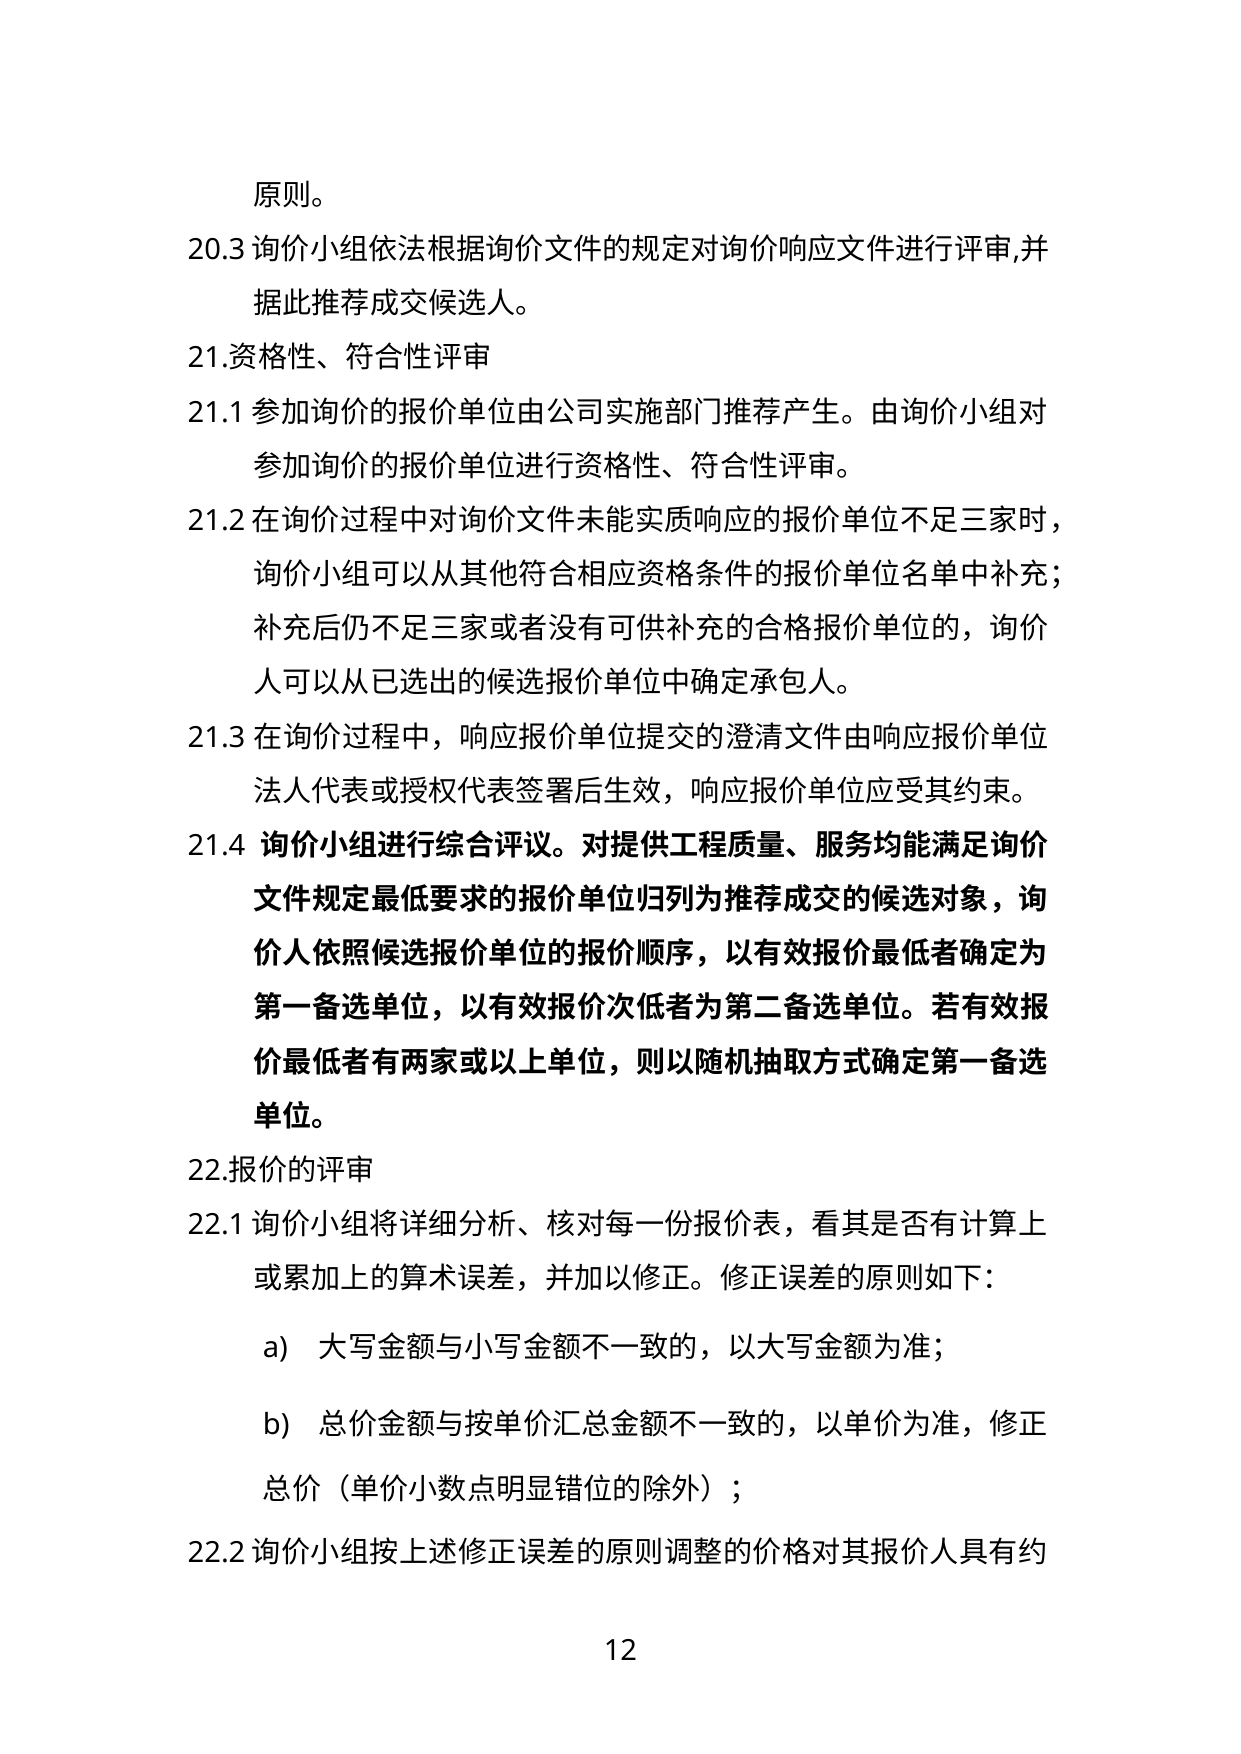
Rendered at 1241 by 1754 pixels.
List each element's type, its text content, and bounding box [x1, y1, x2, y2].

text 21.4 询价小组进行综合评议。对提供工程质量、服务均能满足询价文件规定最低要求的报价单位归列为推荐成交的候选对象，询价人依照候选报价单位的报价顺序，以有效报价最低者确定为第一备选单位，以有效报价次低者为第二备选单位。若有效报价最低者有两家或以上单位，则以随机抽取方式确定第一备选单位。 [187, 812, 1049, 1137]
text 22.报价的评审 [187, 1137, 1049, 1191]
text 20.3询价小组依法根据询价文件的规定对询价响应文件进行评审,并据此推荐成交候选人。 [187, 216, 1049, 324]
text 21.资格性、符合性评审 [187, 324, 1049, 379]
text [187, 1519, 1049, 1574]
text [187, 162, 1049, 216]
text 21.1参加询价的报价单位由公司实施部门推荐产生。由询价小组对参加询价的报价单位进行资格性、符合性评审。 [187, 379, 1049, 487]
text 21.3 在询价过程中，响应报价单位提交的澄清文件由响应报价单位法人代表或授权代表签署后生效，响应报价单位应受其约束。 [187, 704, 1049, 812]
list 大写金额与小写金额不一致的，以大写金额为准； [263, 1312, 1059, 1377]
list 总价金额与按单价汇总金额不一致的，以单价为准，修正总价（单价小数点明显错位的除外）； [263, 1389, 1059, 1519]
text 22.1询价小组将详细分析、核对每一份报价表，看其是否有计算上或累加上的算术误差，并加以修正。修正误差的原则如下： [187, 1191, 1049, 1299]
text 21.2在询价过程中对询价文件未能实质响应的报价单位不足三家时，询价小组可以从其他符合相应资格条件的报价单位名单中补充；补充后仍不足三家或者没有可供补充的合格报价单位的，询价人可以从已选出的候选报价单位中确定承包人。 [187, 487, 1049, 704]
